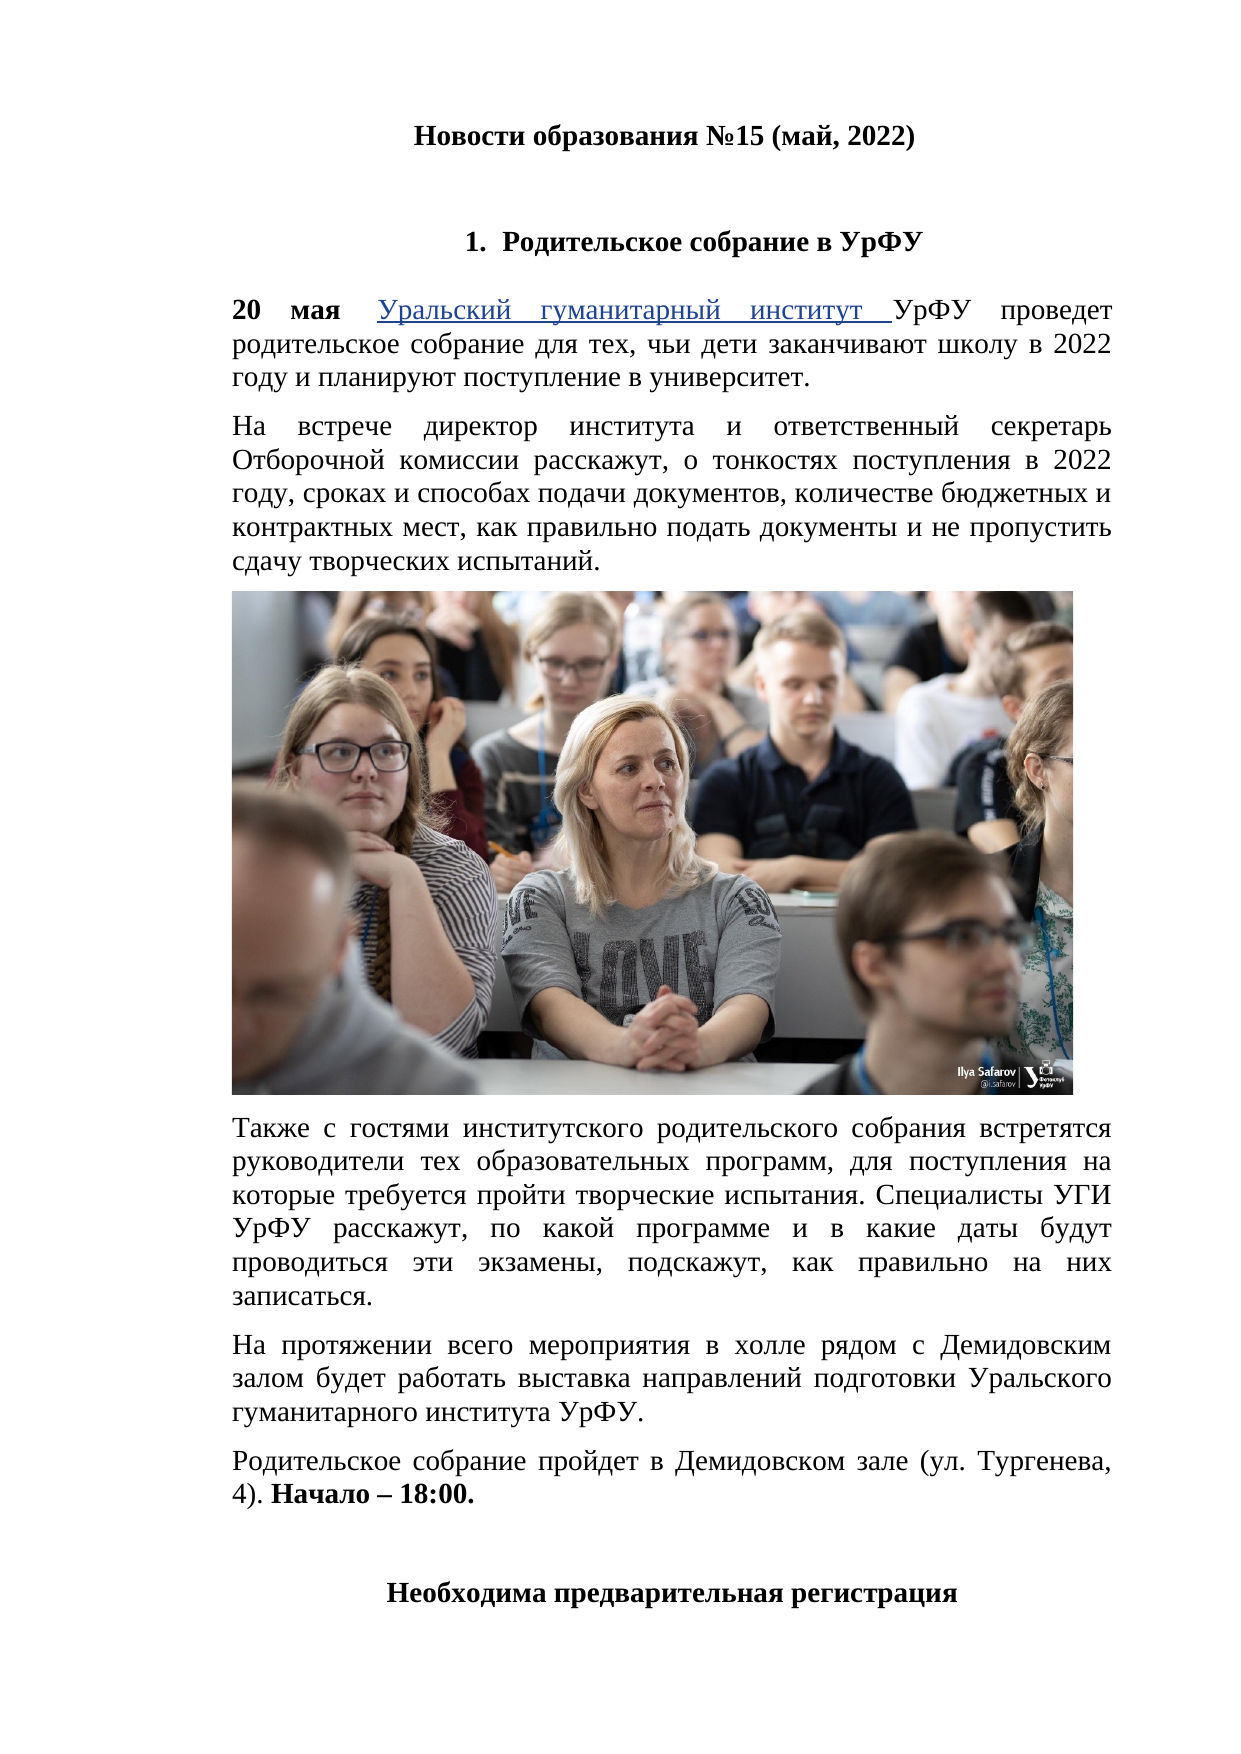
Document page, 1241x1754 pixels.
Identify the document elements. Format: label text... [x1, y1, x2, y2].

text Новости образования №15 (май, 2022) [177, 118, 1152, 152]
table_header [177, 277, 1152, 1624]
list Родительское собрание в УрФУ [236, 224, 1152, 257]
picture [231, 591, 1074, 1095]
